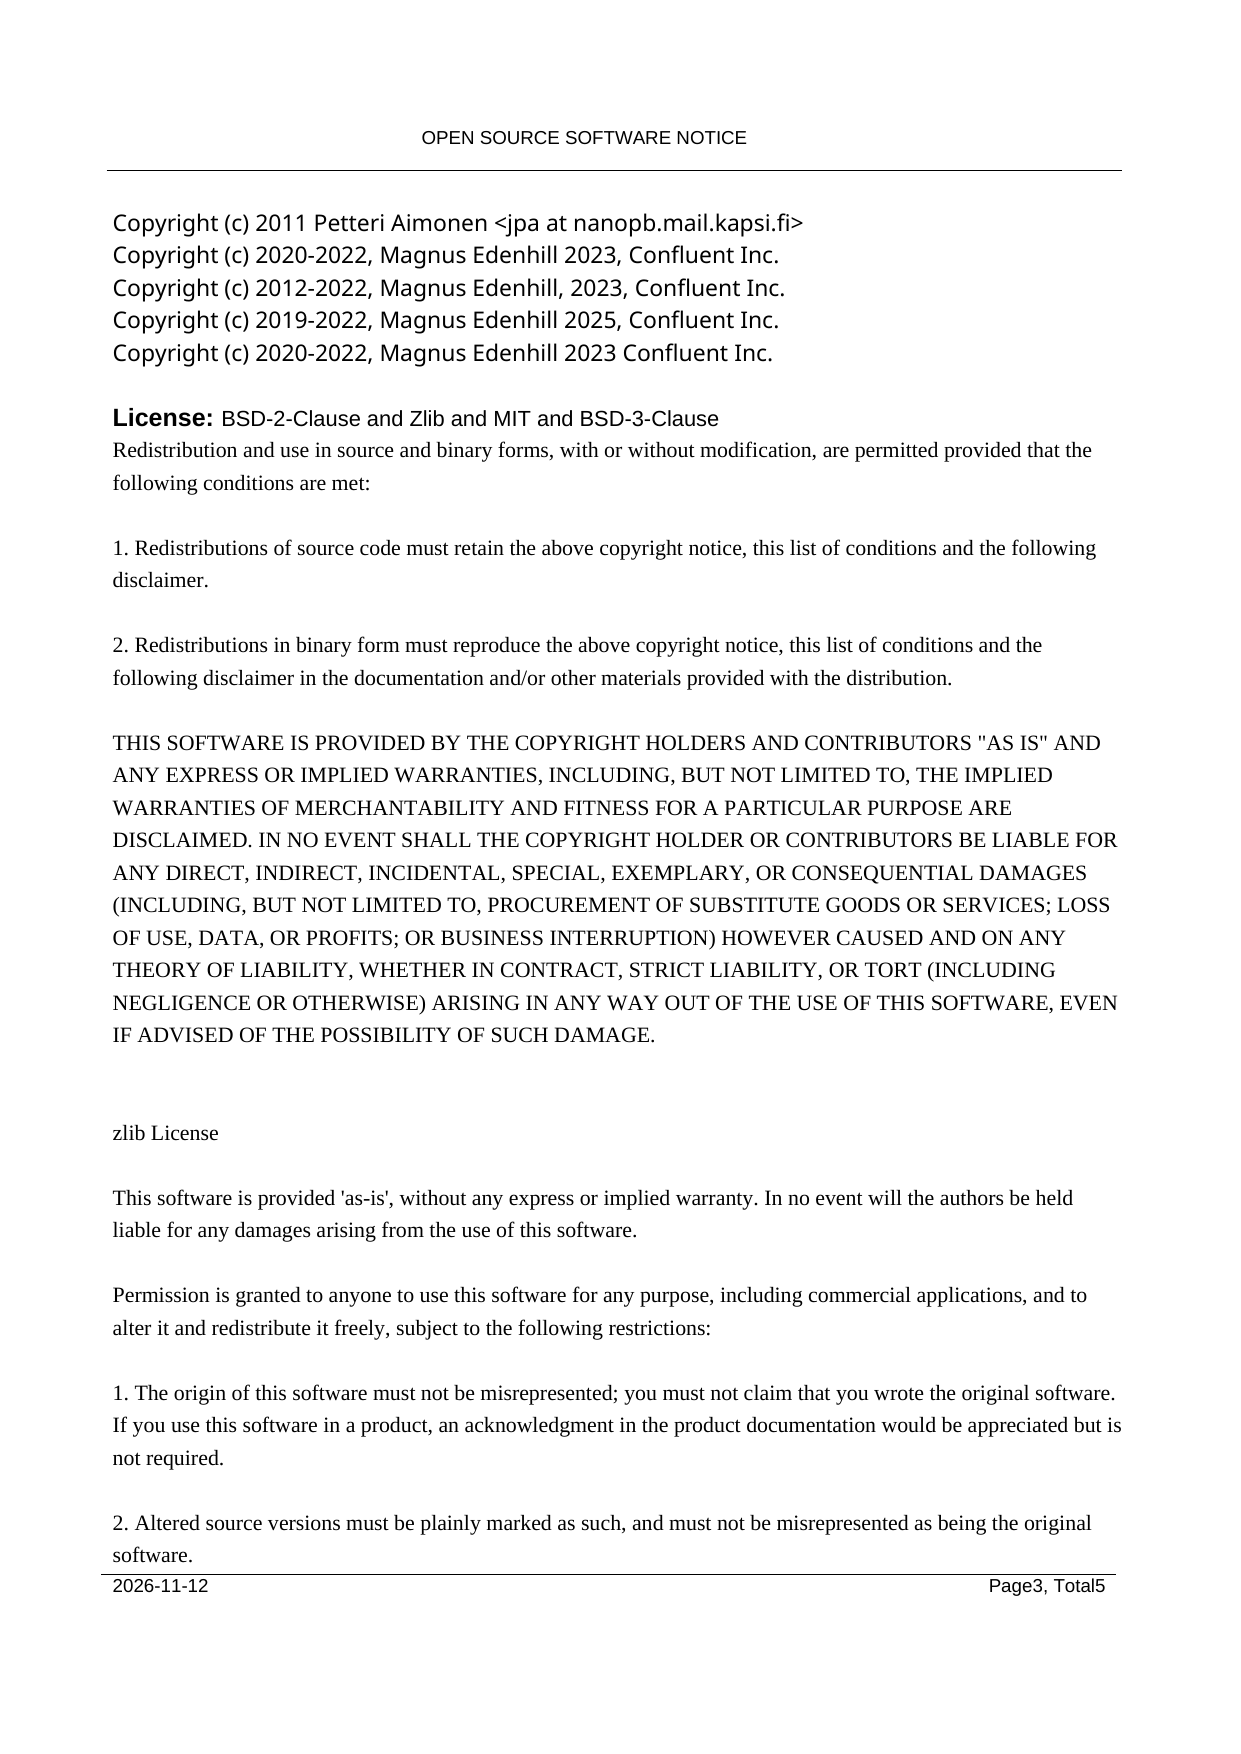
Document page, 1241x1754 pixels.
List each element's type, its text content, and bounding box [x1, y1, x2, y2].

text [112, 434, 1128, 1571]
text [112, 206, 1128, 401]
text License: BSD-2-Clause and Zlib and MIT and BSD-3-Clause [112, 401, 1128, 434]
